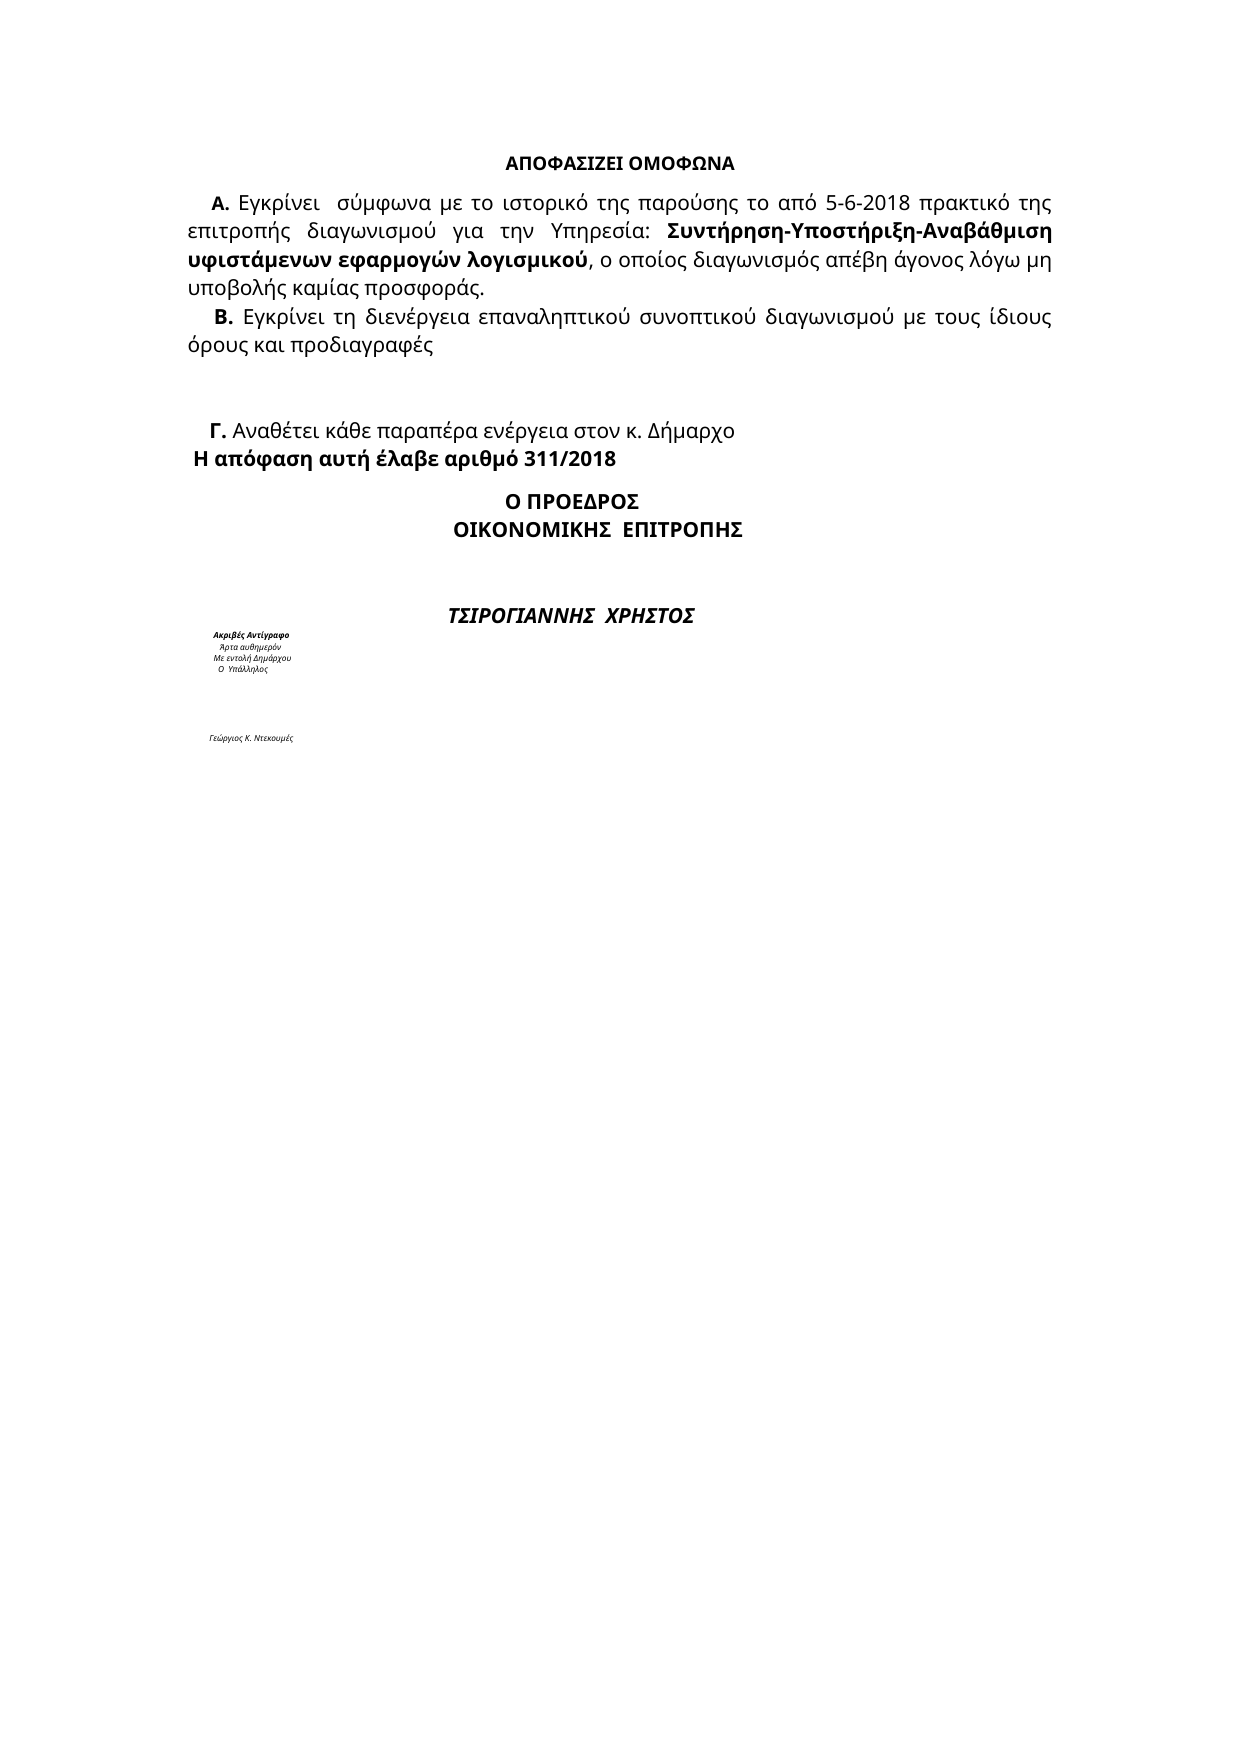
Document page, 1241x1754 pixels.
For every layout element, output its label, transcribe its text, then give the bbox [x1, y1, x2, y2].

text ΟΙΚΟΝΟΜΙΚΗΣ ΕΠΙΤΡΟΠΗΣ [187, 516, 1053, 544]
text Ο ΠΡΟΕΔΡΟΣ [187, 487, 1053, 516]
text ΤΣΙΡΟΓΙΑΝΝΗΣ ΧΡΗΣΤΟΣ [187, 601, 1053, 630]
text Β. Εγκρίνει τη διενέργεια επαναληπτικού συνοπτικού διαγωνισμού με τους ίδιους όρους και προδιαγραφές [187, 302, 1053, 359]
text Γ. Αναθέτει κάθε παραπέρα ενέργεια στον κ. Δήμαρχο [187, 416, 1053, 444]
text Α. Εγκρίνει σύμφωνα με το ιστορικό της παρούσης το από 5-6-2018 πρακτικό της επιτροπής διαγωνισμού για την Υπηρεσία: Συντήρηση-Υποστήριξη-Αναβάθμιση υφιστάμενων εφαρμογών λογισμικού, ο οποίος διαγωνισμός απέβη άγονος λόγω μη υποβολής καμίας προσφοράς. [187, 188, 1053, 302]
text Η απόφαση αυτή έλαβε αριθμό 311/2018 [187, 444, 1053, 473]
text ΑΠΟΦΑΣΙΖΕΙ ΟΜΟΦΩΝΑ [187, 150, 1053, 176]
